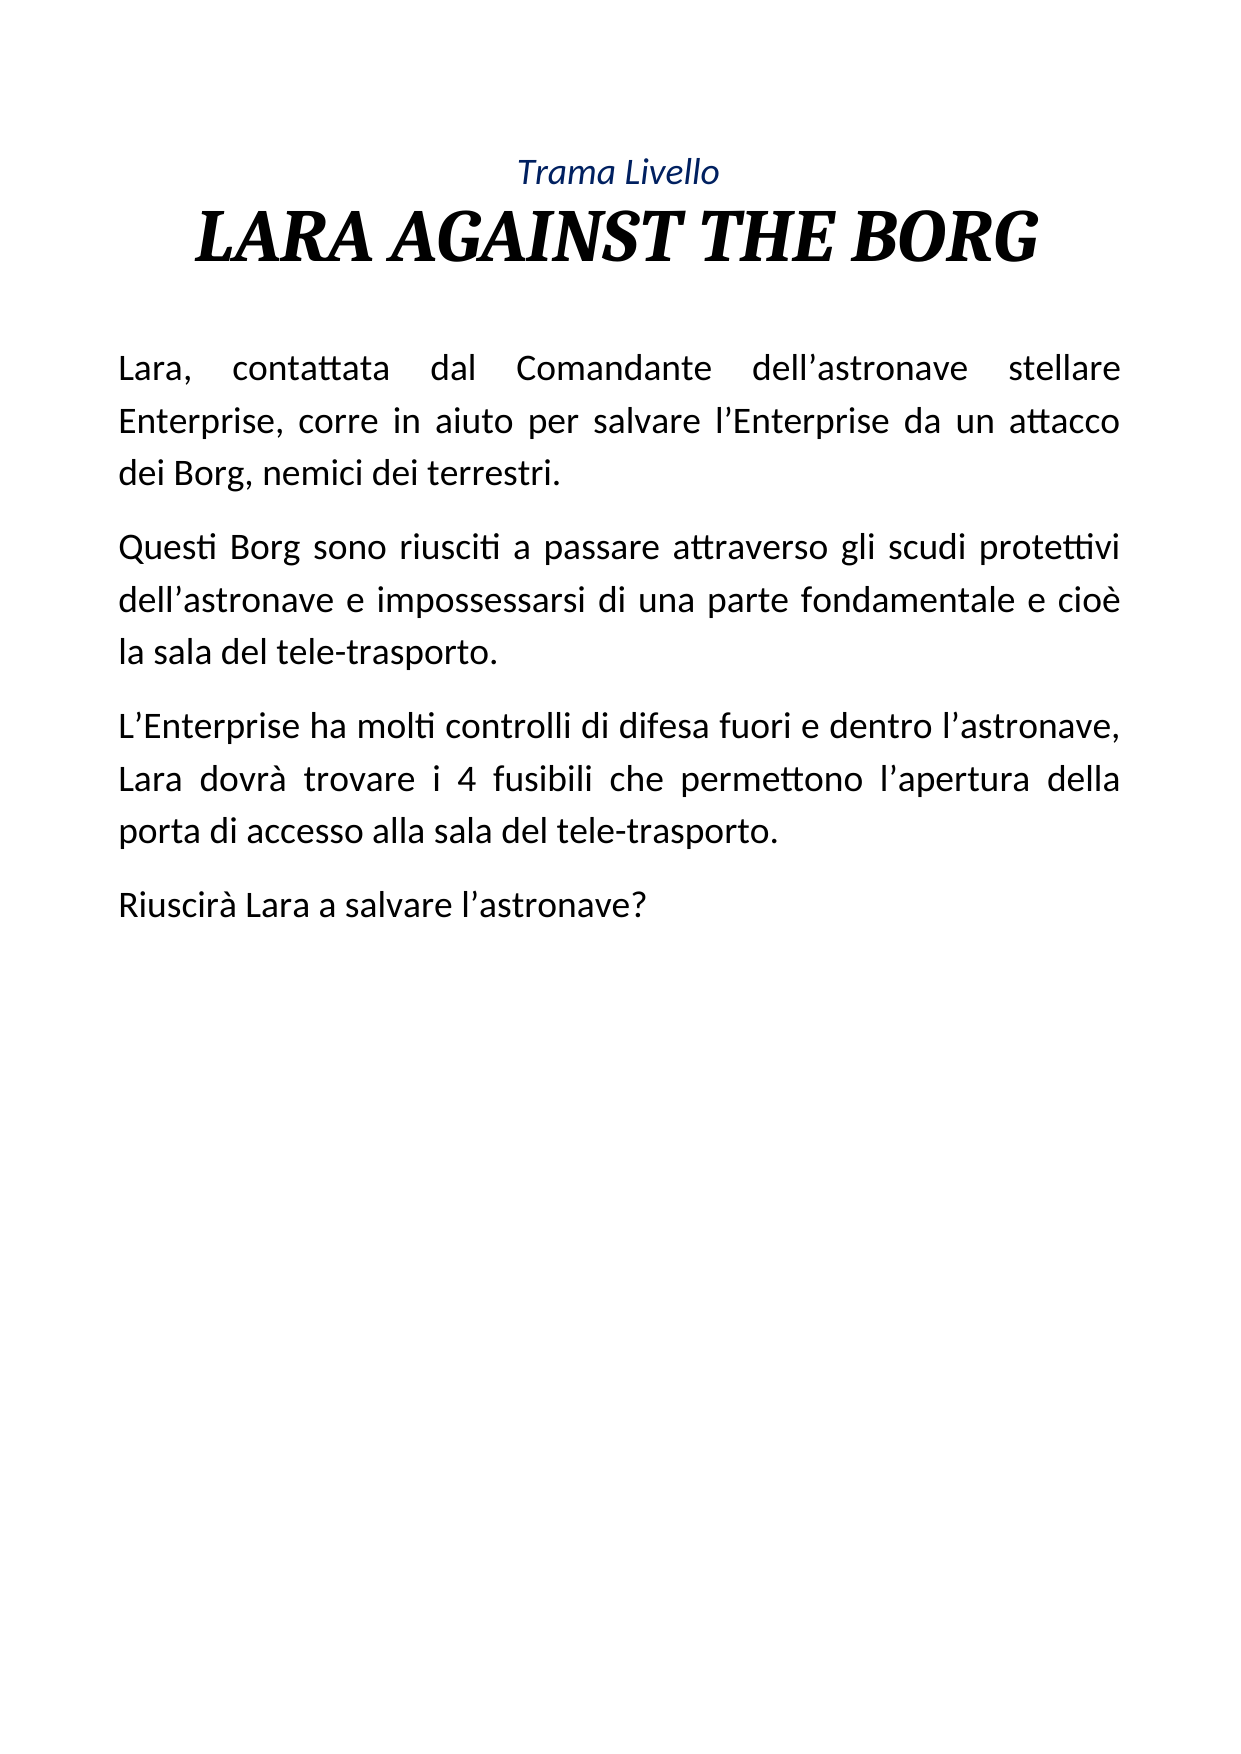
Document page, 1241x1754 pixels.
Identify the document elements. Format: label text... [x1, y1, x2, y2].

text LARA AGAINST THE BORG [118, 193, 1122, 280]
text Riuscirà Lara a salvare l’astronave? [118, 881, 1122, 927]
text Lara, contattata dal Comandante dell’astronave stellare Enterprise, corre in aiuto per salvare l’Enterprise da un attacco dei Borg, nemici dei terrestri. [118, 344, 1122, 495]
text Trama Livello [118, 148, 1122, 193]
text Questi Borg sono riusciti a passare attraverso gli scudi protettivi dell’astronave e impossessarsi di una parte fondamentale e cioè la sala del tele-trasporto. [118, 523, 1122, 674]
text L’Enterprise ha molti controlli di difesa fuori e dentro l’astronave, Lara dovrà trovare i 4 fusibili che permettono l’apertura della porta di accesso alla sala del tele-trasporto. [118, 702, 1122, 853]
